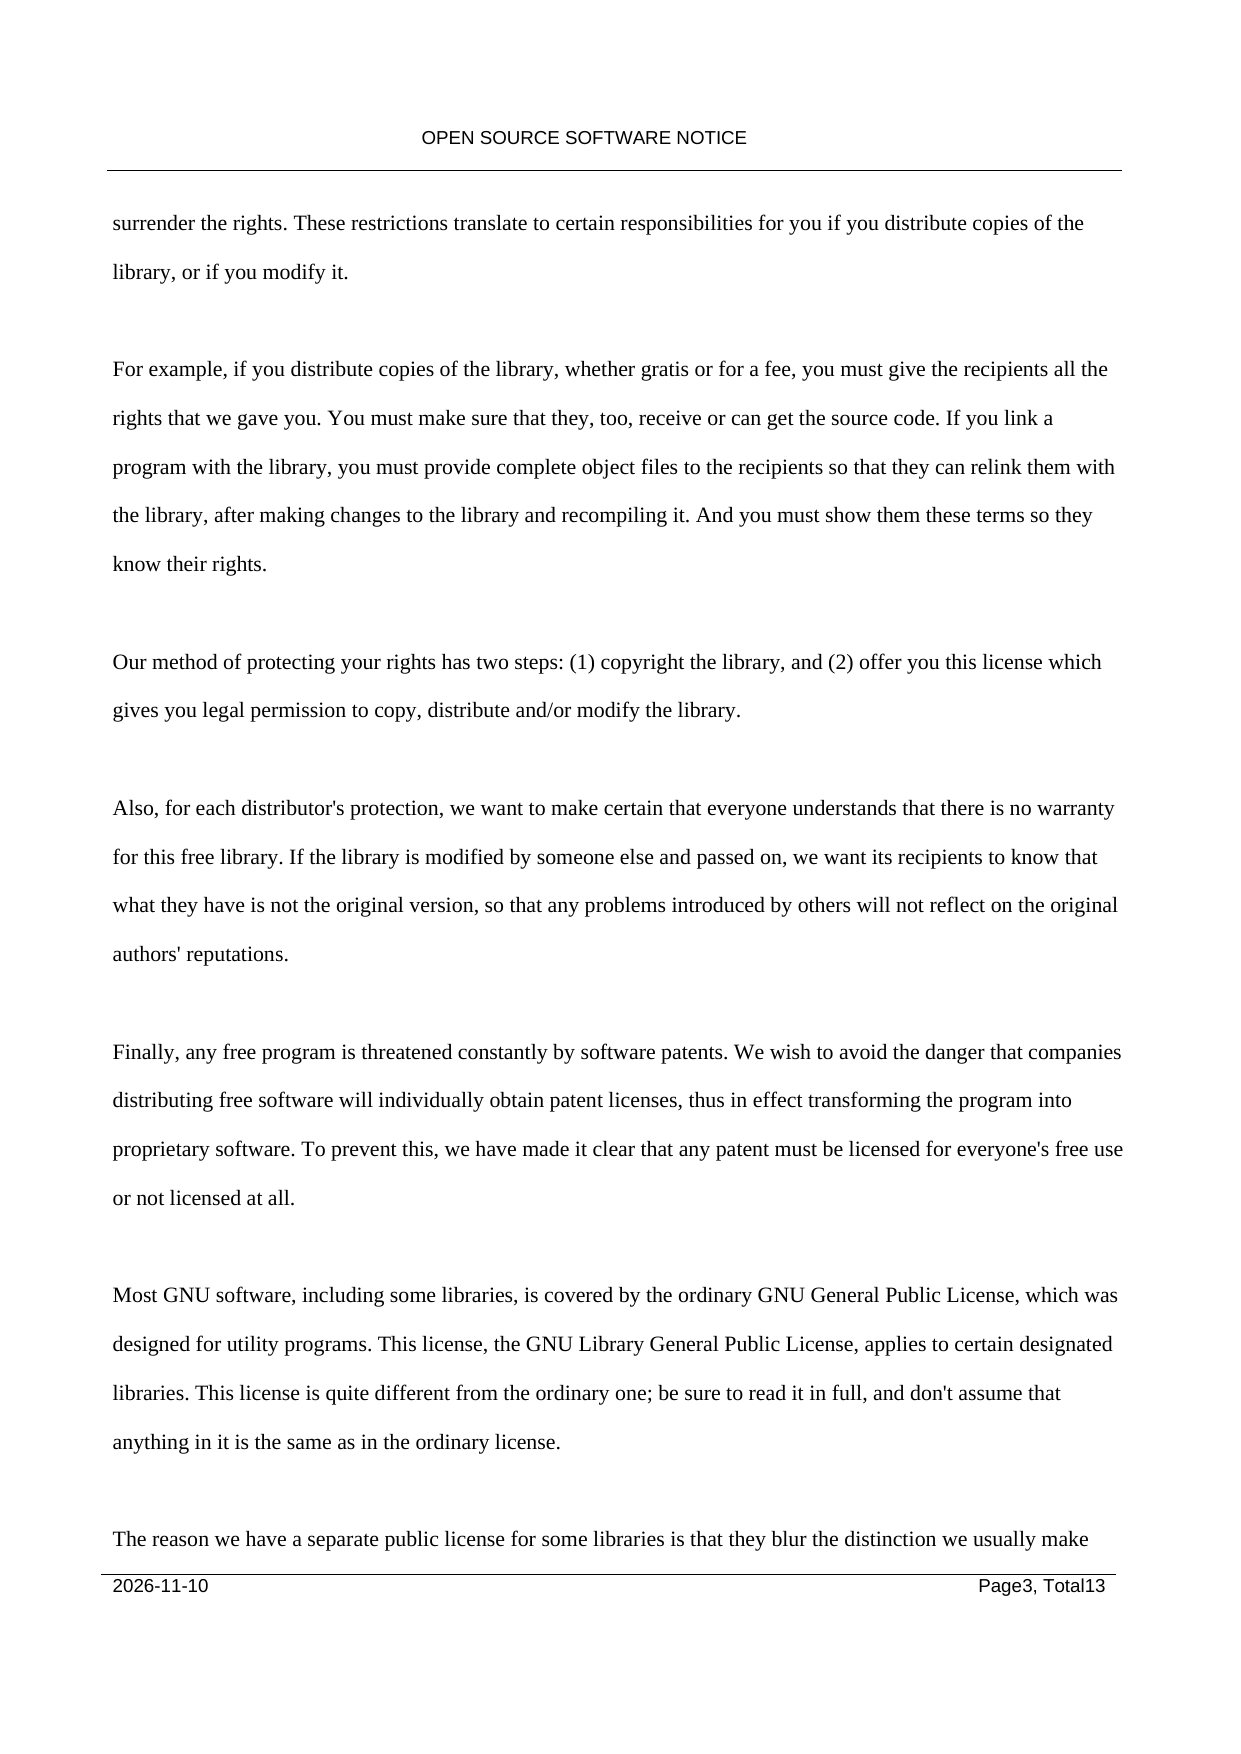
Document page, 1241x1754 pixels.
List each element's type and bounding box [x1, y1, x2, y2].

text [112, 206, 1128, 1555]
